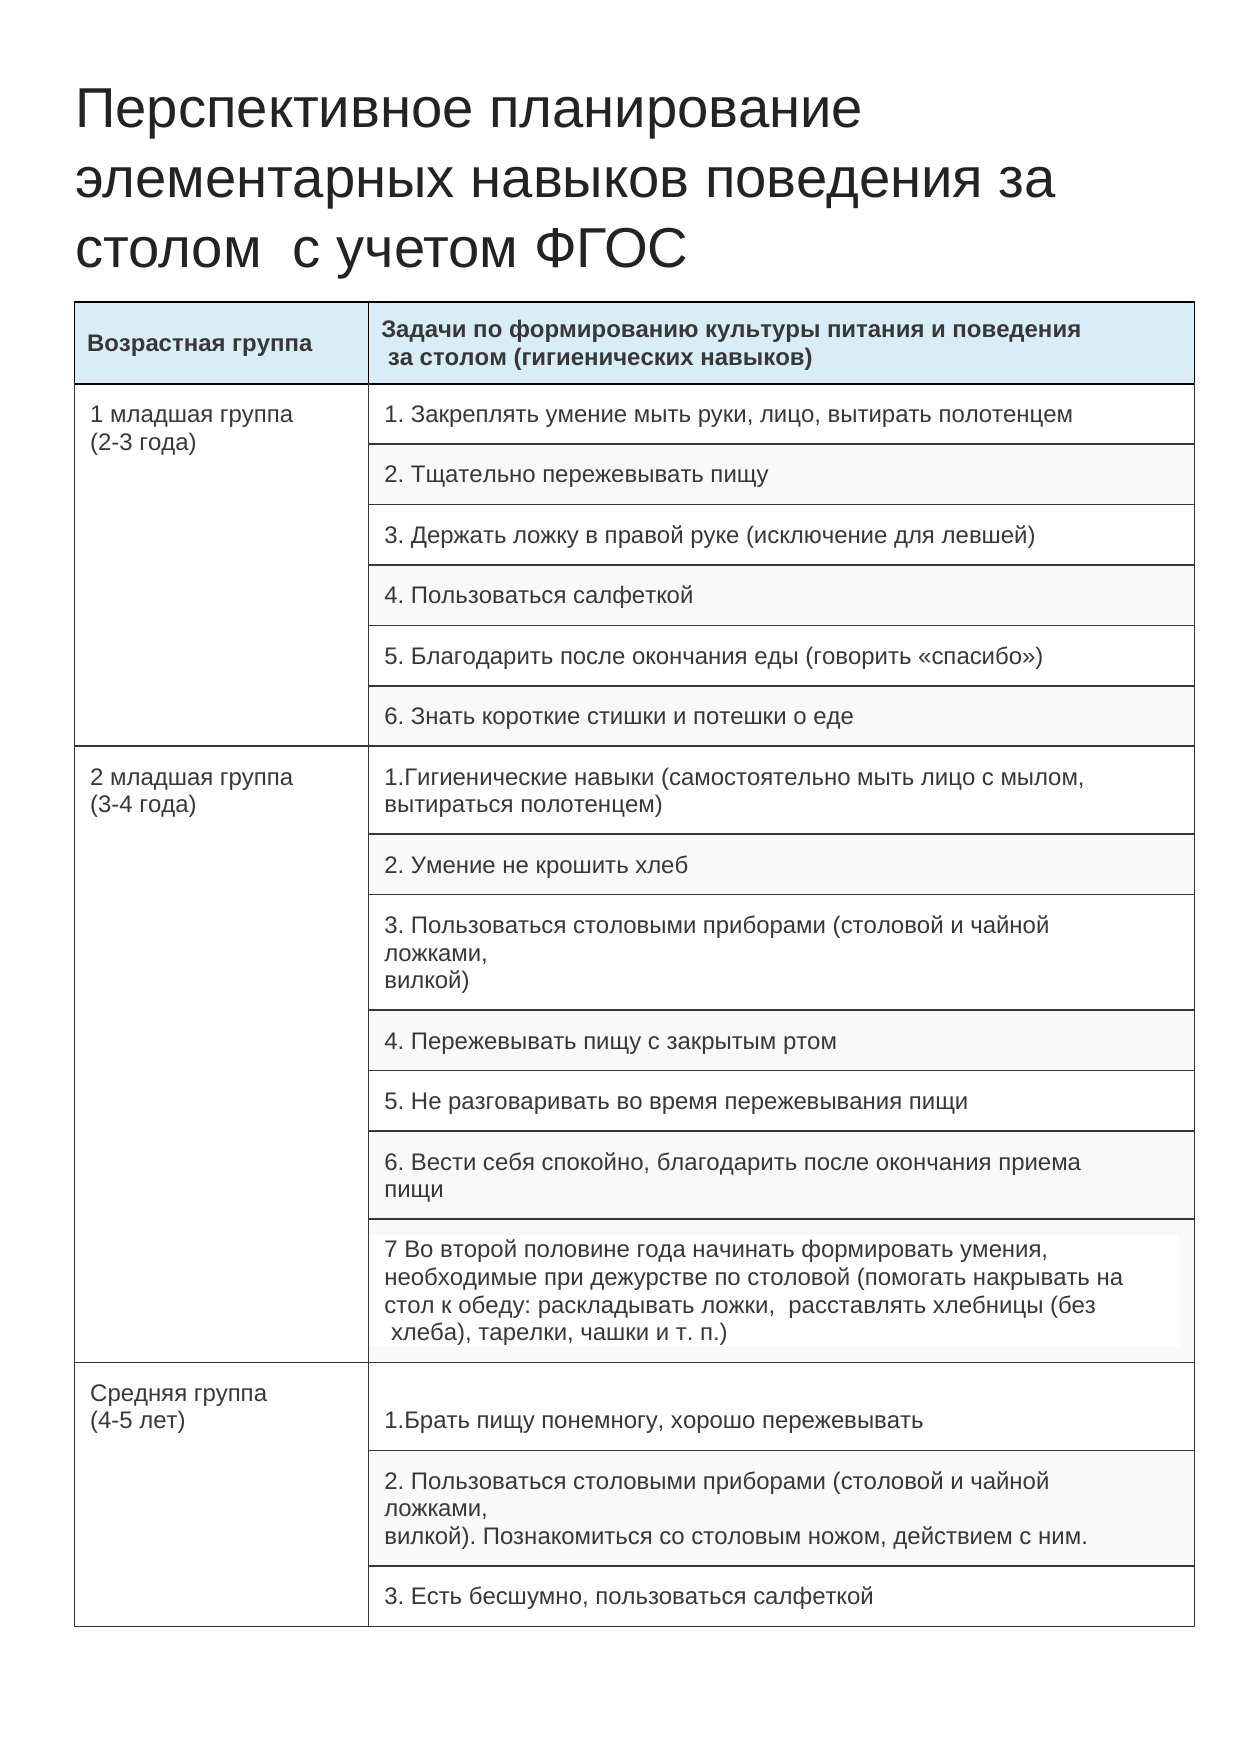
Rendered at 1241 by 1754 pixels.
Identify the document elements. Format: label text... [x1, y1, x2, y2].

table_cell 1.Гигиенические навыки (самостоятельно мыть лицо с мылом, вытираться полотенцем) [369, 747, 1194, 833]
table_header Возрастная группа [75, 303, 368, 383]
table_cell 2. Умение не крошить хлеб [369, 835, 1194, 894]
table_cell 3. Держать ложку в правой руке (исключение для левшей) [369, 505, 1194, 564]
text Перспективное планирование элементарных навыков поведения за столом с учетом ФГОС [75, 75, 1165, 279]
table_cell 6. Знать короткие стишки и потешки о еде [369, 687, 1194, 745]
table_cell 1.Брать пищу понемногу, хорошо пережевывать [369, 1363, 1194, 1449]
table_cell 2. Тщательно пережевывать пищу [369, 445, 1194, 504]
table_cell 6. Вести себя спокойно, благодарить после окончания приема пищи [369, 1132, 1194, 1218]
table_cell 4. Пользоваться салфеткой [369, 566, 1194, 624]
table_cell 3. Есть бесшумно, пользоваться салфеткой [369, 1567, 1194, 1626]
table_cell 1. Закреплять умение мыть руки, лицо, вытирать полотенцем [369, 385, 1194, 443]
table_cell 3. Пользоваться столовыми приборами (столовой и чайной ложками, вилкой) [369, 895, 1194, 1009]
table_cell Средняя группа (4-5 лет) [75, 1363, 368, 1626]
table_cell 4. Пережевывать пищу с закрытым ртом [369, 1011, 1194, 1070]
table_cell 2 младшая группа (3-4 года) [75, 747, 368, 1361]
table_cell 7 Во второй половине года начинать формировать умения, необходимые при дежурстве по столовой (помогать накрывать на стол к обеду: раскладывать ложки, расставлять хлебницы (без хлеба), тарелки, чашки и т. п.) [369, 1220, 1194, 1361]
table_cell 5. Не разговаривать во время пережевывания пищи [369, 1071, 1194, 1130]
table_cell 2. Пользоваться столовыми приборами (столовой и чайной ложками, вилкой). Познакомиться со столовым ножом, действием с ним. [369, 1451, 1194, 1565]
table_cell 1 младшая группа (2-3 года) [75, 385, 368, 745]
table_cell 5. Благодарить после окончания еды (говорить «спасибо») [369, 626, 1194, 685]
table_header Задачи по формированию культуры питания и поведения за столом (гигиенических навыков) [369, 303, 1194, 383]
